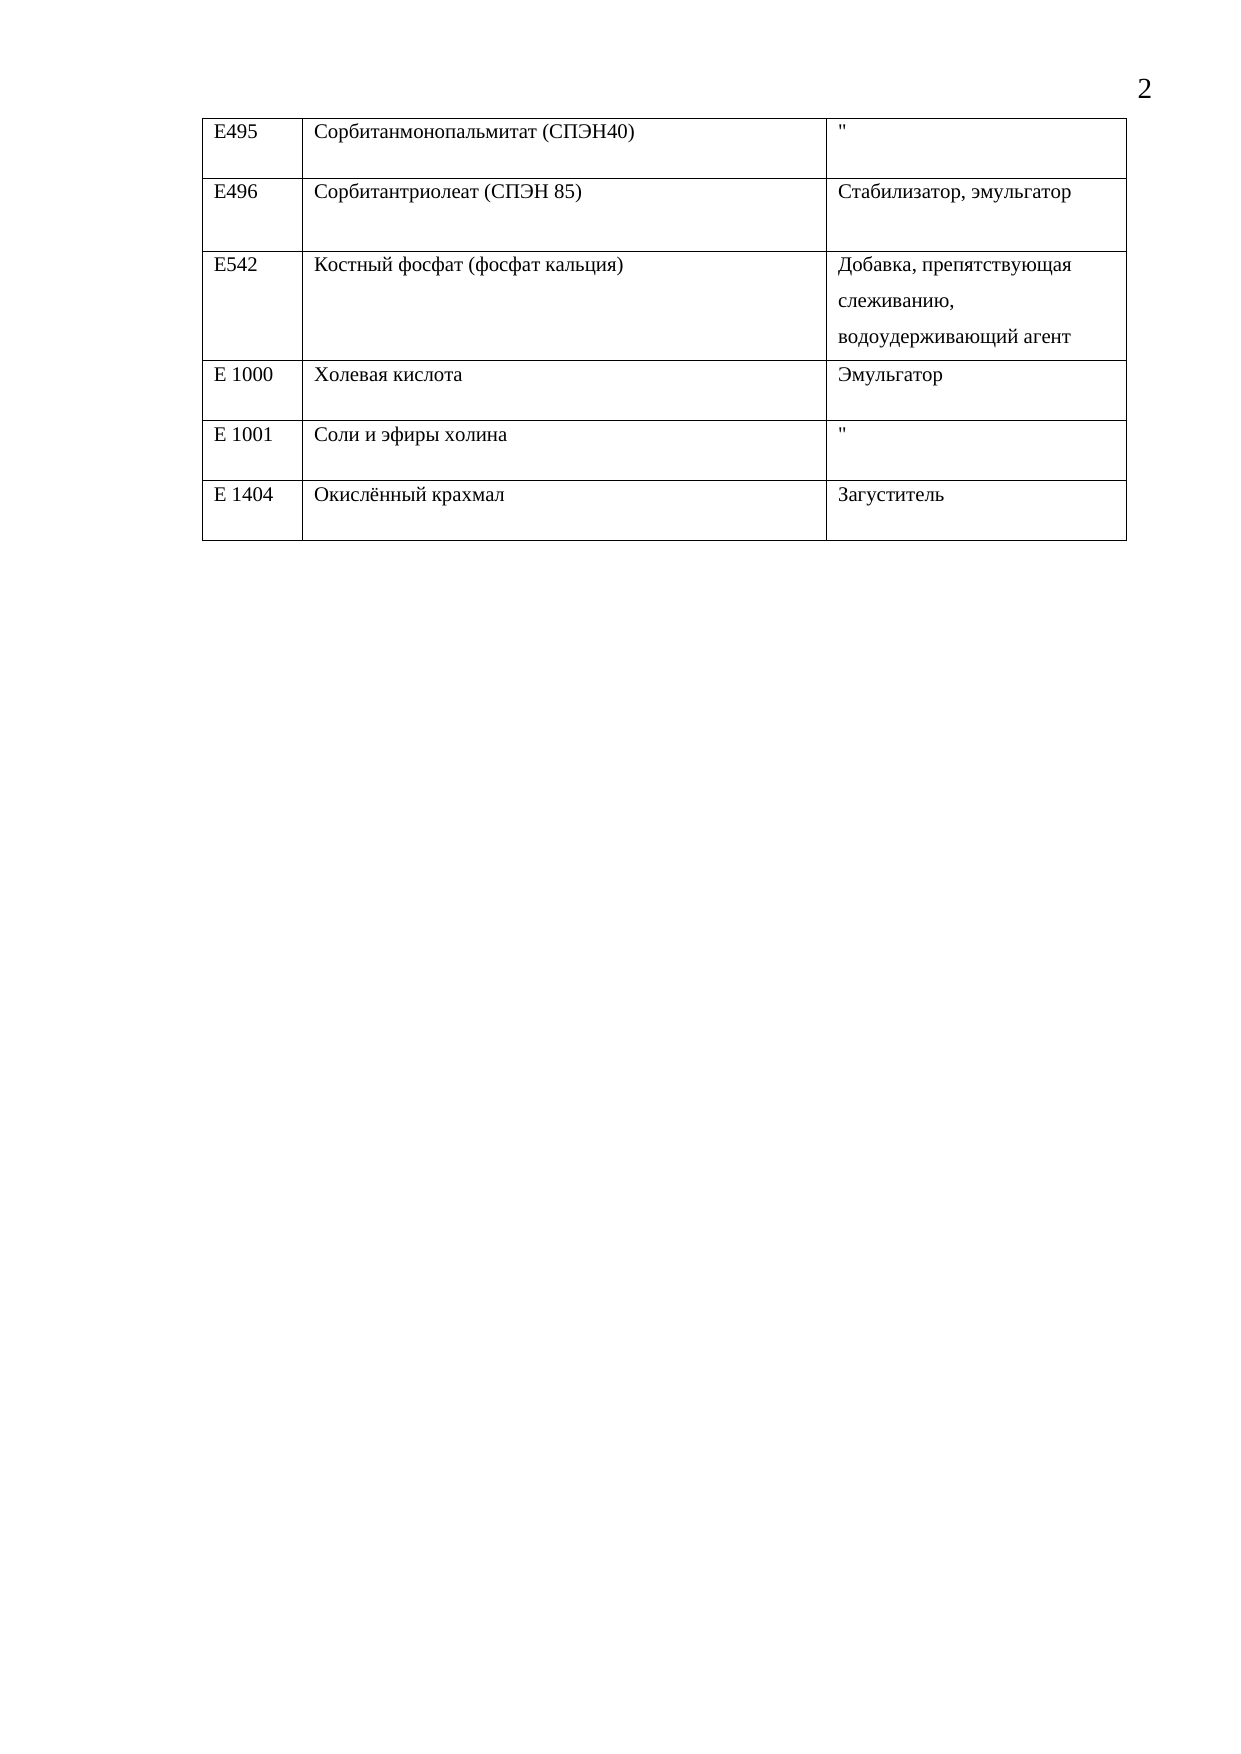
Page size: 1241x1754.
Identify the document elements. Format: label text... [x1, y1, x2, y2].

table_cell Е 1404 [203, 481, 302, 540]
table_cell Сорбитанмонопальмитат (СПЭН40) [303, 119, 826, 178]
table_cell Е496 [203, 179, 302, 251]
table_cell " [827, 421, 1126, 480]
table_cell Е 1001 [203, 421, 302, 480]
table_cell Е 1000 [203, 361, 302, 420]
table_cell Сорбитантриолеат (СПЭН 85) [303, 179, 826, 251]
table_cell Соли и эфиры холина [303, 421, 826, 480]
table_cell " [827, 119, 1126, 178]
table_cell Стабилизатор, эмульгатор [827, 179, 1126, 251]
table_cell Холевая кислота [303, 361, 826, 420]
table_cell Добавка, препятствующая слеживанию, водоудерживающий агент [827, 252, 1126, 360]
table_cell Костный фосфат (фосфат кальция) [303, 252, 826, 360]
table_cell Эмульгатор [827, 361, 1126, 420]
table_cell Окислённый крахмал [303, 481, 826, 540]
table_cell Е495 [203, 119, 302, 178]
table_cell Загуститель [827, 481, 1126, 540]
table_cell Е542 [203, 252, 302, 360]
